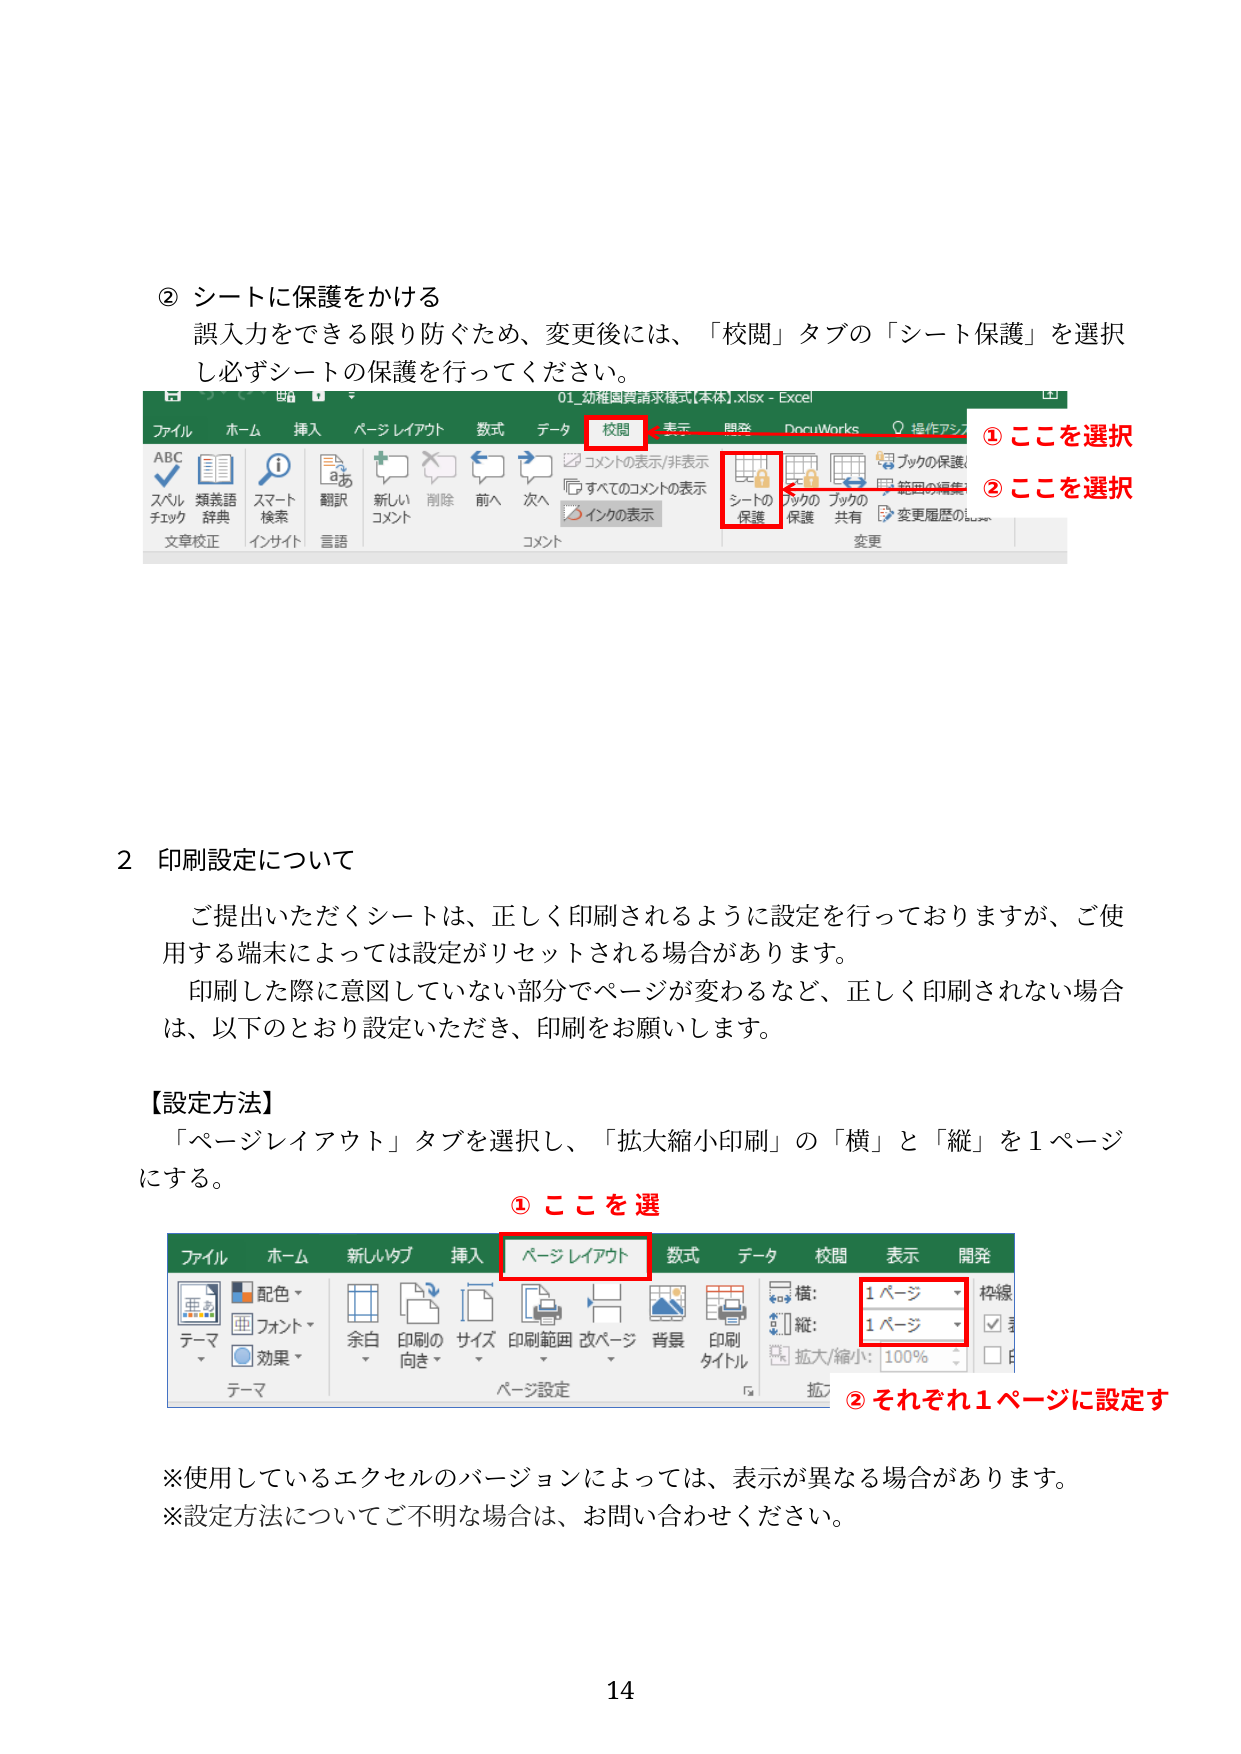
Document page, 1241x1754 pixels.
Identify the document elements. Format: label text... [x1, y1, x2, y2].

picture [503, 1236, 647, 1277]
text 【設定方法】 [112, 1083, 1128, 1121]
picture [142, 391, 1068, 564]
text ※使用しているエクセルのバージョンによっては、表示が異なる場合があります。 [112, 1458, 1128, 1496]
text ※設定方法についてご不明な場合は、お問い合わせください。 [112, 1496, 1128, 1533]
text ご提出いただくシートは、正しく印刷されるように設定を行っておりますが、ご使用する端末によっては設定がリセットされる場合があります。 [112, 896, 1128, 971]
text 「ページレイアウト」タブを選択し、「拡大縮小印刷」の「横」と「縦」を１ページにする。 [137, 1121, 1128, 1196]
text 印刷した際に意図していない部分でページが変わるなど、正しく印刷されない場合は、以下のとおり設定いただき、印刷をお願いします。 [112, 971, 1128, 1046]
picture [168, 1234, 1014, 1407]
picture [589, 420, 643, 446]
picture [725, 455, 779, 524]
subtitle シートに保護をかける [157, 277, 1128, 314]
subtitle 印刷設定について [112, 839, 1128, 877]
list 誤入力をできる限り防ぐため、変更後には、「校閲」タブの「シート保護」を選択し必ずシートの保護を行ってください。 [194, 314, 1128, 389]
